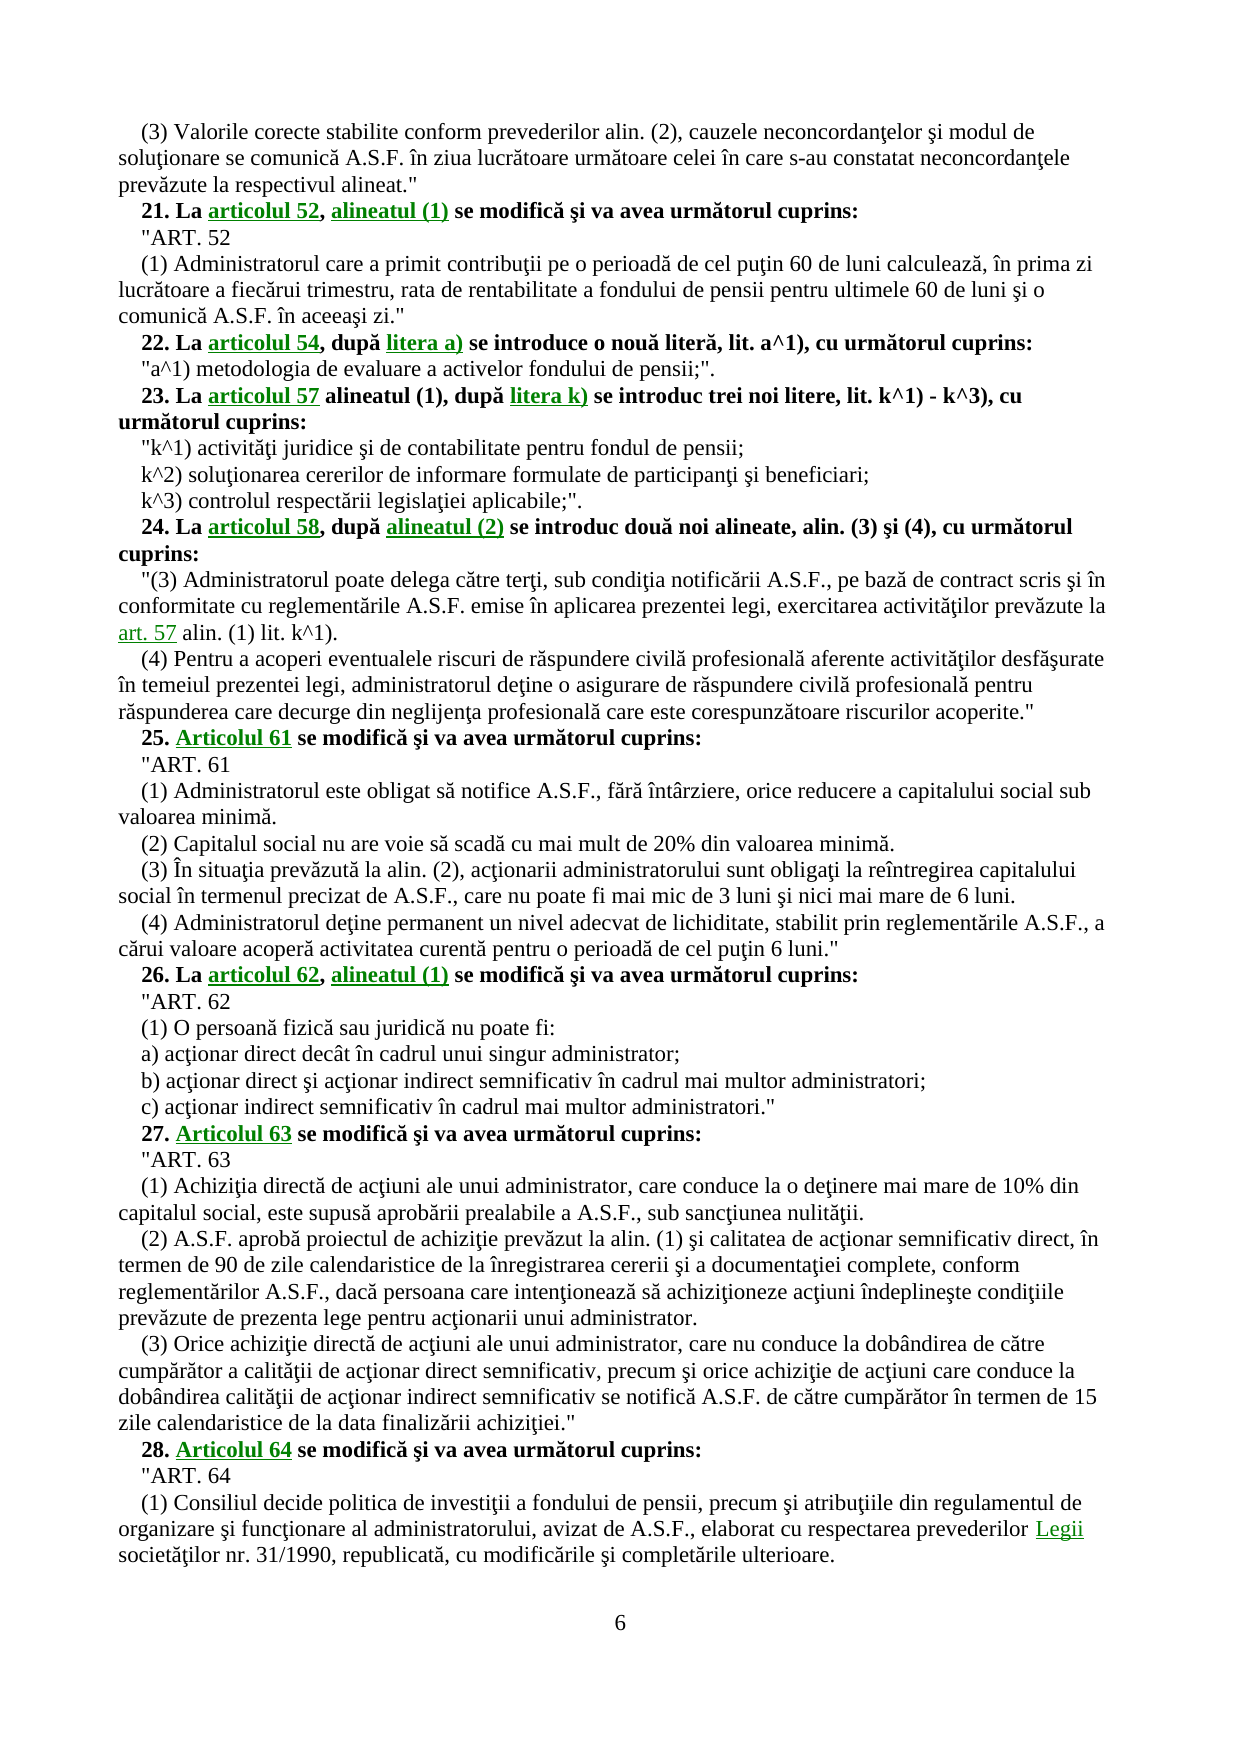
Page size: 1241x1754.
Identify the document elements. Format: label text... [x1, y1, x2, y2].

text (1) Achiziţia directă de acţiuni ale unui administrator, care conduce la o deţinere mai mare de 10% din capitalul social, este supusă aprobării prealabile a A.S.F., sub sancţiunea nulităţii. [118, 1172, 1122, 1225]
text (3) Orice achiziţie directă de acţiuni ale unui administrator, care nu conduce la dobândirea de către cumpărător a calităţii de acţionar direct semnificativ, precum şi orice achiziţie de acţiuni care conduce la dobândirea calităţii de acţionar indirect semnificativ se notifică A.S.F. de către cumpărător în termen de 15 zile calendaristice de la data finalizării achiziţiei." [118, 1330, 1122, 1436]
text 23. La articolul 57 alineatul (1), după litera k) se introduc trei noi litere, lit. k^1) - k^3), cu următorul cuprins: [118, 382, 1122, 434]
text "ART. 64 [118, 1462, 1122, 1488]
text (2) Capitalul social nu are voie să scadă cu mai mult de 20% din valoarea minimă. [118, 830, 1122, 856]
text b) acţionar direct şi acţionar indirect semnificativ în cadrul mai multor administratori; [118, 1067, 1122, 1093]
text 27. Articolul 63 se modifică şi va avea următorul cuprins: [118, 1119, 1122, 1146]
text "ART. 52 [118, 223, 1122, 250]
text (1) Consiliul decide politica de investiţii a fondului de pensii, precum şi atribuţiile din regulamentul de organizare şi funcţionare al administratorului, avizat de A.S.F., elaborat cu respectarea prevederilor Legii societăţilor nr. 31/1990, republicată, cu modificările şi completările ulterioare. [118, 1488, 1122, 1568]
text "ART. 63 [118, 1146, 1122, 1172]
text "(3) Administratorul poate delega către terţi, sub condiţia notificării A.S.F., pe bază de contract scris şi în conformitate cu reglementările A.S.F. emise în aplicarea prezentei legi, exercitarea activităţilor prevăzute la art. 57 alin. (1) lit. k^1). [118, 566, 1122, 645]
text 22. La articolul 54, după litera a) se introduce o nouă literă, lit. a^1), cu următorul cuprins: [118, 329, 1122, 355]
text (2) A.S.F. aprobă proiectul de achiziţie prevăzut la alin. (1) şi calitatea de acţionar semnificativ direct, în termen de 90 de zile calendaristice de la înregistrarea cererii şi a documentaţiei complete, conform reglementărilor A.S.F., dacă persoana care intenţionează să achiziţioneze acţiuni îndeplineşte condiţiile prevăzute de prezenta lege pentru acţionarii unui administrator. [118, 1225, 1122, 1330]
text k^3) controlul respectării legislaţiei aplicabile;". [118, 487, 1122, 513]
text (1) Administratorul este obligat să notifice A.S.F., fără întârziere, orice reducere a capitalului social sub valoarea minimă. [118, 777, 1122, 830]
text "a^1) metodologia de evaluare a activelor fondului de pensii;". [118, 355, 1122, 382]
text 21. La articolul 52, alineatul (1) se modifică şi va avea următorul cuprins: [118, 197, 1122, 223]
text 26. La articolul 62, alineatul (1) se modifică şi va avea următorul cuprins: [118, 961, 1122, 988]
text (3) În situaţia prevăzută la alin. (2), acţionarii administratorului sunt obligaţi la reîntregirea capitalului social în termenul precizat de A.S.F., care nu poate fi mai mic de 3 luni şi nici mai mare de 6 luni. [118, 856, 1122, 909]
text (1) Administratorul care a primit contribuţii pe o perioadă de cel puţin 60 de luni calculează, în prima zi lucrătoare a fiecărui trimestru, rata de rentabilitate a fondului de pensii pentru ultimele 60 de luni şi o comunică A.S.F. în aceeaşi zi." [118, 250, 1122, 329]
text 24. La articolul 58, după alineatul (2) se introduc două noi alineate, alin. (3) şi (4), cu următorul cuprins: [118, 513, 1122, 566]
text (1) O persoană fizică sau juridică nu poate fi: [118, 1014, 1122, 1041]
text a) acţionar direct decât în cadrul unui singur administrator; [118, 1041, 1122, 1067]
text (3) Valorile corecte stabilite conform prevederilor alin. (2), cauzele neconcordanţelor şi modul de soluţionare se comunică A.S.F. în ziua lucrătoare următoare celei în care s-au constatat neconcordanţele prevăzute la respectivul alineat." [118, 118, 1122, 197]
text k^2) soluţionarea cererilor de informare formulate de participanţi şi beneficiari; [118, 461, 1122, 487]
text (4) Administratorul deţine permanent un nivel adecvat de lichiditate, stabilit prin reglementările A.S.F., a cărui valoare acoperă activitatea curentă pentru o perioadă de cel puţin 6 luni." [118, 909, 1122, 961]
text c) acţionar indirect semnificativ în cadrul mai multor administratori." [118, 1093, 1122, 1119]
text "ART. 62 [118, 988, 1122, 1014]
text (4) Pentru a acoperi eventualele riscuri de răspundere civilă profesională aferente activităţilor desfăşurate în temeiul prezentei legi, administratorul deţine o asigurare de răspundere civilă profesională pentru răspunderea care decurge din neglijenţa profesională care este corespunzătoare riscurilor acoperite." [118, 645, 1122, 724]
text "k^1) activităţi juridice şi de contabilitate pentru fondul de pensii; [118, 434, 1122, 461]
text "ART. 61 [118, 751, 1122, 777]
text 25. Articolul 61 se modifică şi va avea următorul cuprins: [118, 724, 1122, 751]
text 28. Articolul 64 se modifică şi va avea următorul cuprins: [118, 1436, 1122, 1462]
